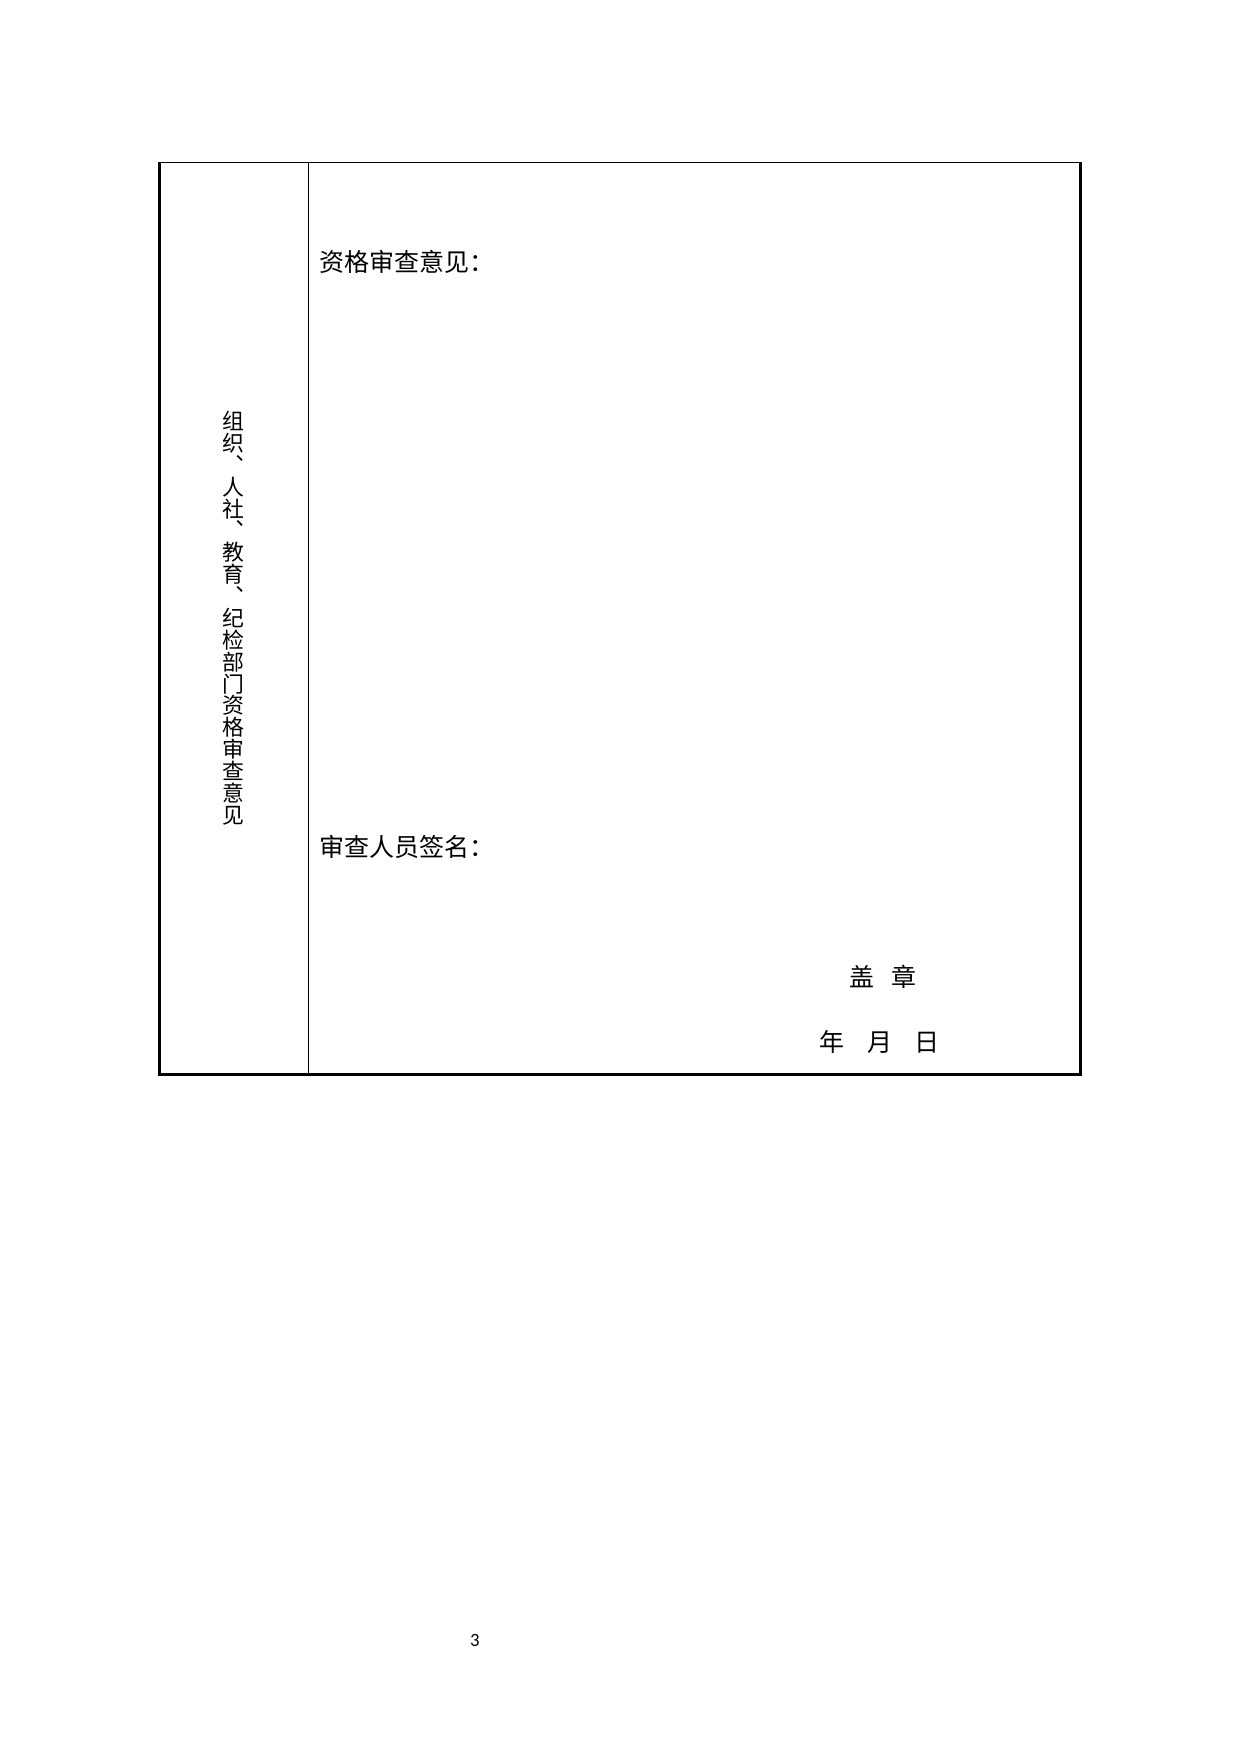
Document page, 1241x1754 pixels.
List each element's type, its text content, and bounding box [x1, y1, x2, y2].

table_cell 资格审查意见： 审查人员签名： 盖 章 年 月 日 [309, 163, 1079, 1073]
table_cell 组织、人社、教育、纪检部门资格审查意见 [161, 163, 308, 1073]
